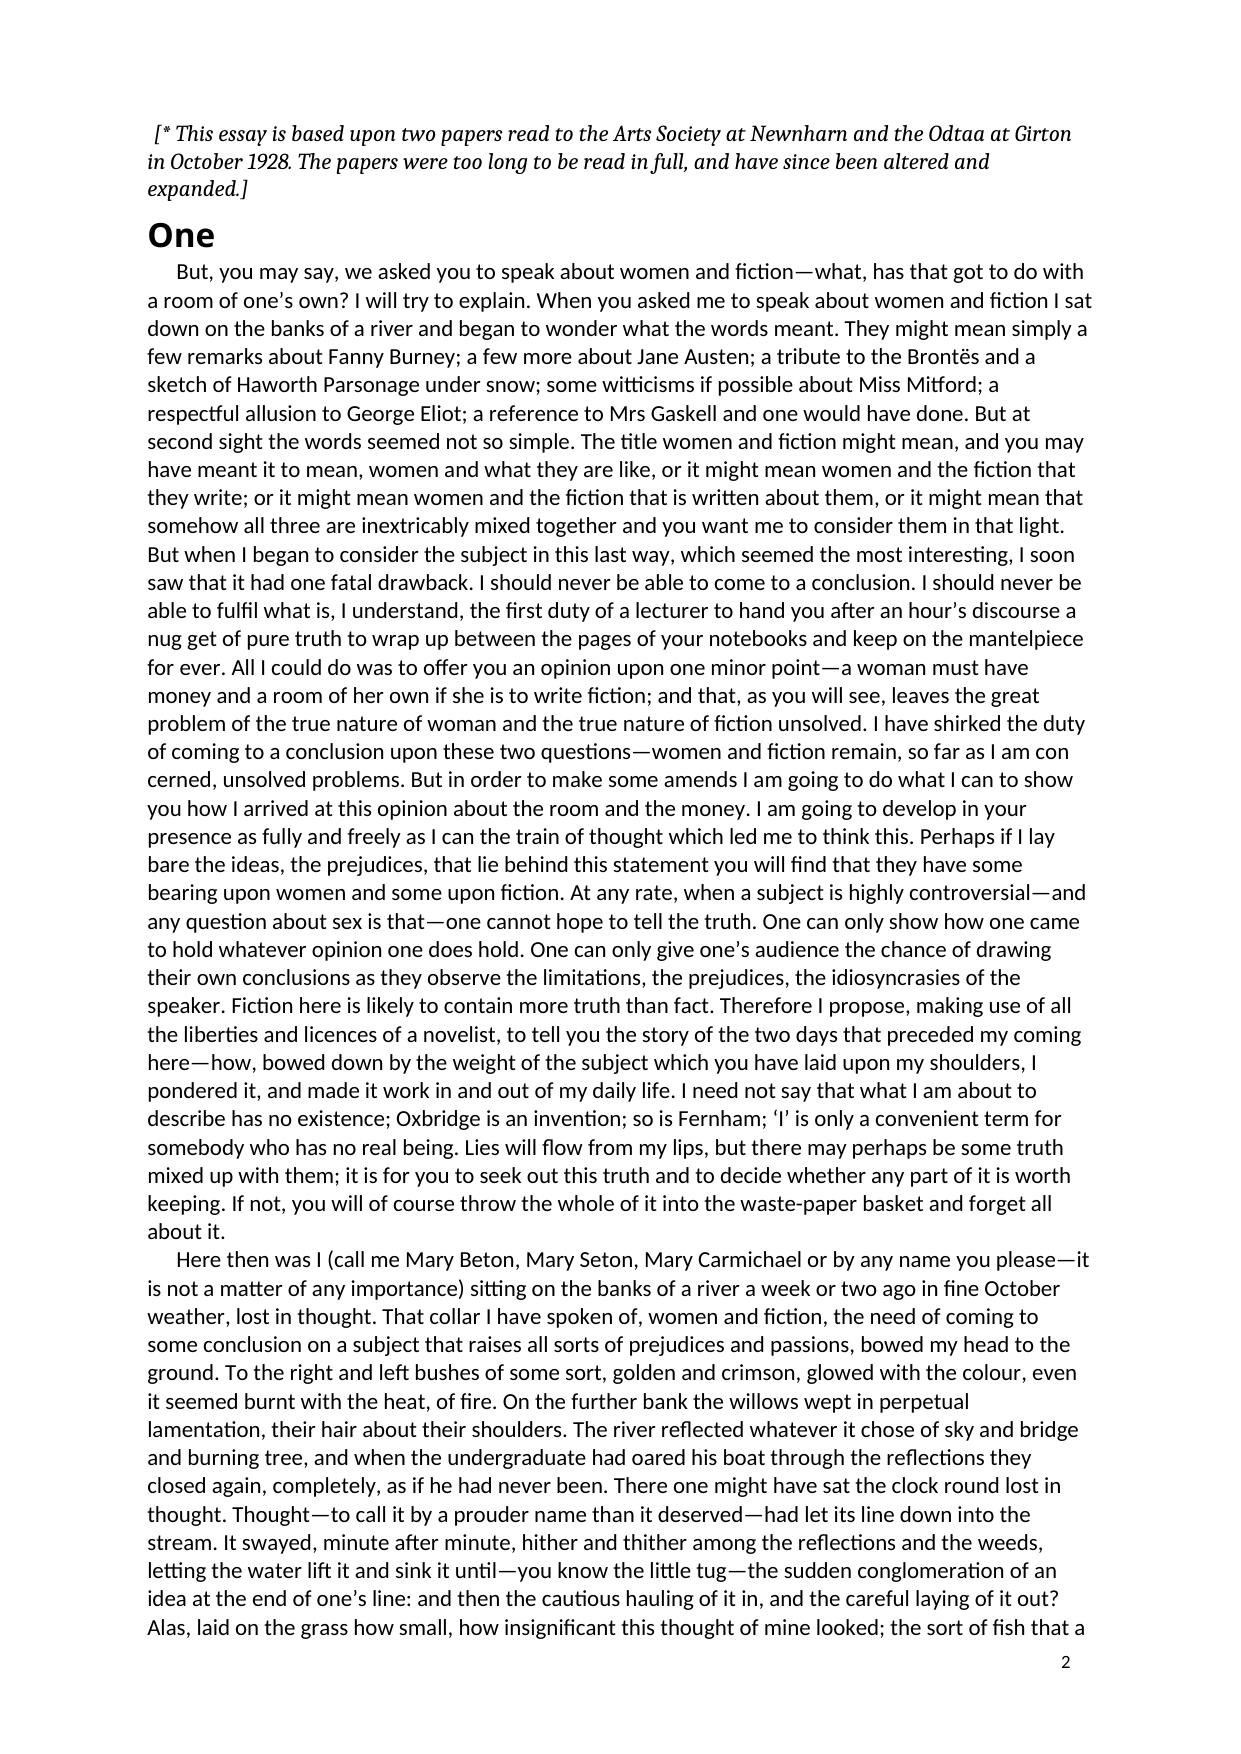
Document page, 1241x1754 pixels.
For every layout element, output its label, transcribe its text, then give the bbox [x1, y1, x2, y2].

text But, you may say, we asked you to speak about women and fiction—what, has that got to do with a room of one’s own? I will try to explain. When you asked me to speak about women and fiction I sat down on the banks of a river and began to wonder what the words meant. They might mean simply a few remarks about Fanny Burney; a few more about Jane Austen; a tribute to the Brontës and a sketch of Haworth Parsonage under snow; some witticisms if possible about Miss Mitford; a respectful allusion to George Eliot; a reference to Mrs Gaskell and one would have done. But at second sight the words seemed not so simple. The title women and fiction might mean, and you may have meant it to mean, women and what they are like, or it might mean women and the fiction that they write; or it might mean women and the fiction that is written about them, or it might mean that somehow all three are inextricably mixed together and you want me to consider them in that light. But when I began to consider the subject in this last way, which seemed the most interesting, I soon saw that it had one fatal drawback. I should never be able to come to a conclusion. I should never be able to fulfil what is, I understand, the first duty of a lecturer to hand you after an hour’s discourse a nug get of pure truth to wrap up between the pages of your notebooks and keep on the mantelpiece for ever. All I could do was to offer you an opinion upon one minor point—a woman must have money and a room of her own if she is to write fiction; and that, as you will see, leaves the great problem of the true nature of woman and the true nature of fiction unsolved. I have shirked the duty of coming to a conclusion upon these two questions—women and fiction remain, so far as I am con cerned, unsolved problems. But in order to make some amends I am going to do what I can to show you how I arrived at this opinion about the room and the money. I am going to develop in your presence as fully and freely as I can the train of thought which led me to think this. Perhaps if I lay bare the ideas, the prejudices, that lie behind this statement you will find that they have some bearing upon women and some upon fiction. At any rate, when a subject is highly controversial—and any question about sex is that—one cannot hope to tell the truth. One can only show how one came to hold whatever opinion one does hold. One can only give one’s audience the chance of drawing their own conclusions as they observe the limitations, the prejudices, the idiosyncrasies of the speaker. Fiction here is likely to contain more truth than fact. Therefore I propose, making use of all the liberties and licences of a novelist, to tell you the story of the two days that preceded my coming here—how, bowed down by the weight of the subject which you have laid upon my shoulders, I pondered it, and made it work in and out of my daily life. I need not say that what I am about to describe has no existence; Oxbridge is an invention; so is Fernham; ‘I’ is only a convenient term for somebody who has no real being. Lies will flow from my lips, but there may perhaps be some truth mixed up with them; it is for you to seek out this truth and to decide whether any part of it is worth keeping. If not, you will of course throw the whole of it into the waste-paper basket and forget all about it. [147, 257, 1094, 1245]
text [147, 1246, 1094, 1641]
subtitle [* This essay is based upon two papers read to the Arts Society at Newnharn and the Odtaa at Girton in October 1928. The papers were too long to be read in full, and have since been altered and expanded.] [147, 121, 1093, 202]
text One [147, 212, 1105, 257]
